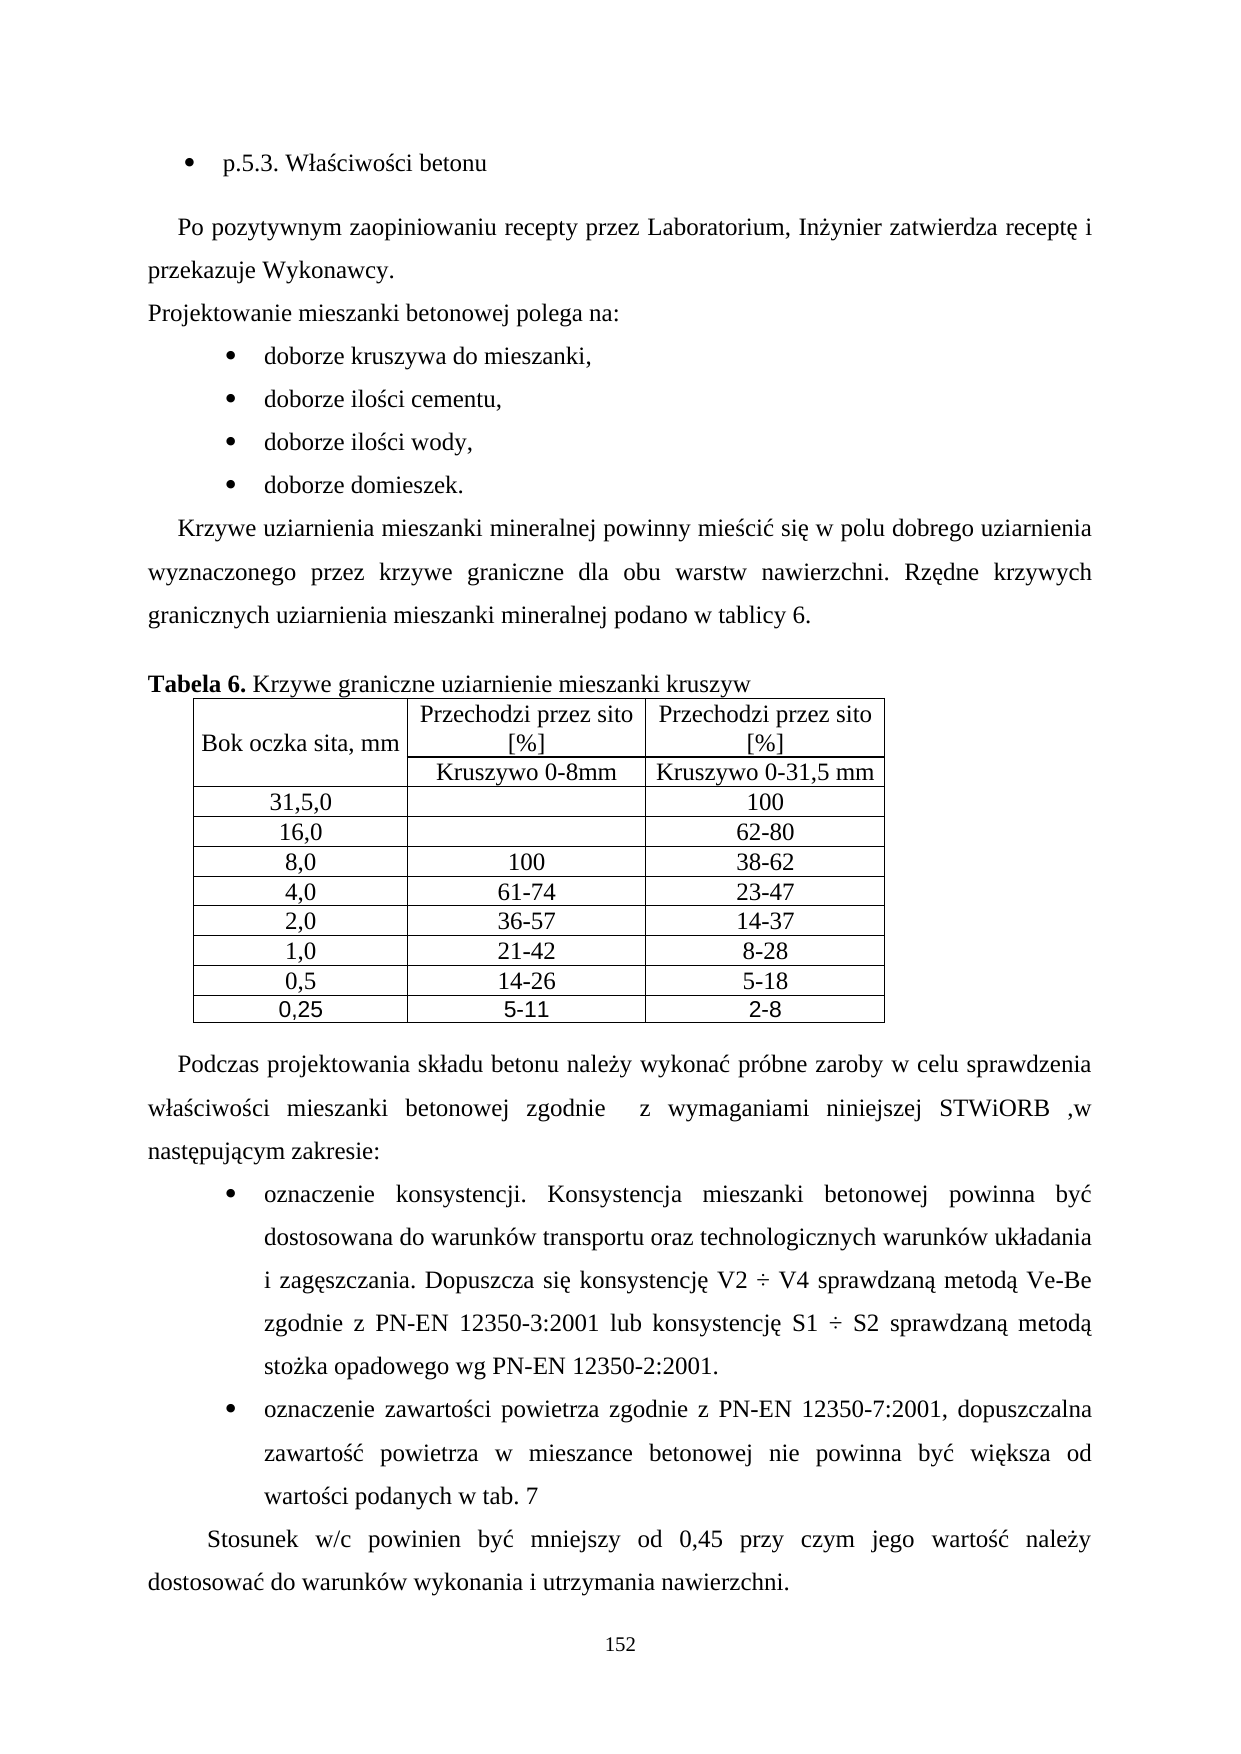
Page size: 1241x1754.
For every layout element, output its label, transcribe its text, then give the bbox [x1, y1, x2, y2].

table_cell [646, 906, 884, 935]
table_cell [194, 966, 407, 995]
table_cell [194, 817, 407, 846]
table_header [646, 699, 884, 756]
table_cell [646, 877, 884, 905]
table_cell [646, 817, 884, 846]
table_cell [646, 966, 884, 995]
list doborze kruszywa do mieszanki, [226, 341, 1093, 370]
list oznaczenie zawartości powietrza zgodnie z PN-EN 12350-7:2001, dopuszczalna zawartość powietrza w mieszance betonowej nie powinna być większa od wartości podanych w tab. 7 [226, 1394, 1093, 1509]
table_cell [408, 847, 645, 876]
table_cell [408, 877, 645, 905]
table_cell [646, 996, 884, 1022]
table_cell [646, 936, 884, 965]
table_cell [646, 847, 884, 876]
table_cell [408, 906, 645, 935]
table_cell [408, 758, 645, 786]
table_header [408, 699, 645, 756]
text Projektowanie mieszanki betonowej polega na: [148, 298, 1093, 327]
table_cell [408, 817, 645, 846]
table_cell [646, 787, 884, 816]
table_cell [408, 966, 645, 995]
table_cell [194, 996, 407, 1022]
list doborze domieszek. [226, 470, 1093, 499]
text Stosunek w/c powinien być mniejszy od 0,45 przy czym jego wartość należy dostosować do warunków wykonania i utrzymania nawierzchni. [148, 1524, 1093, 1596]
list oznaczenie konsystencji. Konsystencja mieszanki betonowej powinna być dostosowana do warunków transportu oraz technologicznych warunków układania i zagęszczania. Dopuszcza się konsystencję V2 ÷ V4 sprawdzaną metodą Ve-Be zgodnie z PN-EN 12350-3:2001 lub konsystencję S1 ÷ S2 sprawdzaną metodą stożka opadowego wg PN-EN 12350-2:2001. [226, 1179, 1093, 1380]
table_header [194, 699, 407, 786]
list doborze ilości cementu, [226, 384, 1093, 413]
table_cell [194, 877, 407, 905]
text Tabela 6. Krzywe graniczne uziarnienie mieszanki kruszyw [148, 669, 1093, 698]
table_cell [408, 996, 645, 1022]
list p.5.3. Właściwości betonu [185, 148, 1093, 176]
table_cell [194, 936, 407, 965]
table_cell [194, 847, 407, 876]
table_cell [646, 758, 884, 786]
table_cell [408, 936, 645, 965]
text Po pozytywnym zaopiniowaniu recepty przez Laboratorium, Inżynier zatwierdza receptę i przekazuje Wykonawcy. [148, 212, 1093, 283]
text Podczas projektowania składu betonu należy wykonać próbne zaroby w celu sprawdzenia właściwości mieszanki betonowej zgodnie z wymaganiami niniejszej STWiORB ,w następującym zakresie: [148, 1049, 1093, 1164]
text Krzywe uziarnienia mieszanki mineralnej powinny mieścić się w polu dobrego uziarnienia wyznaczonego przez krzywe graniczne dla obu warstw nawierzchni. Rzędne krzywych granicznych uziarnienia mieszanki mineralnej podano w tablicy 6. [148, 513, 1093, 628]
list doborze ilości wody, [226, 427, 1093, 456]
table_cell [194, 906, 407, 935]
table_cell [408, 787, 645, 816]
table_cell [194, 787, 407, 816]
